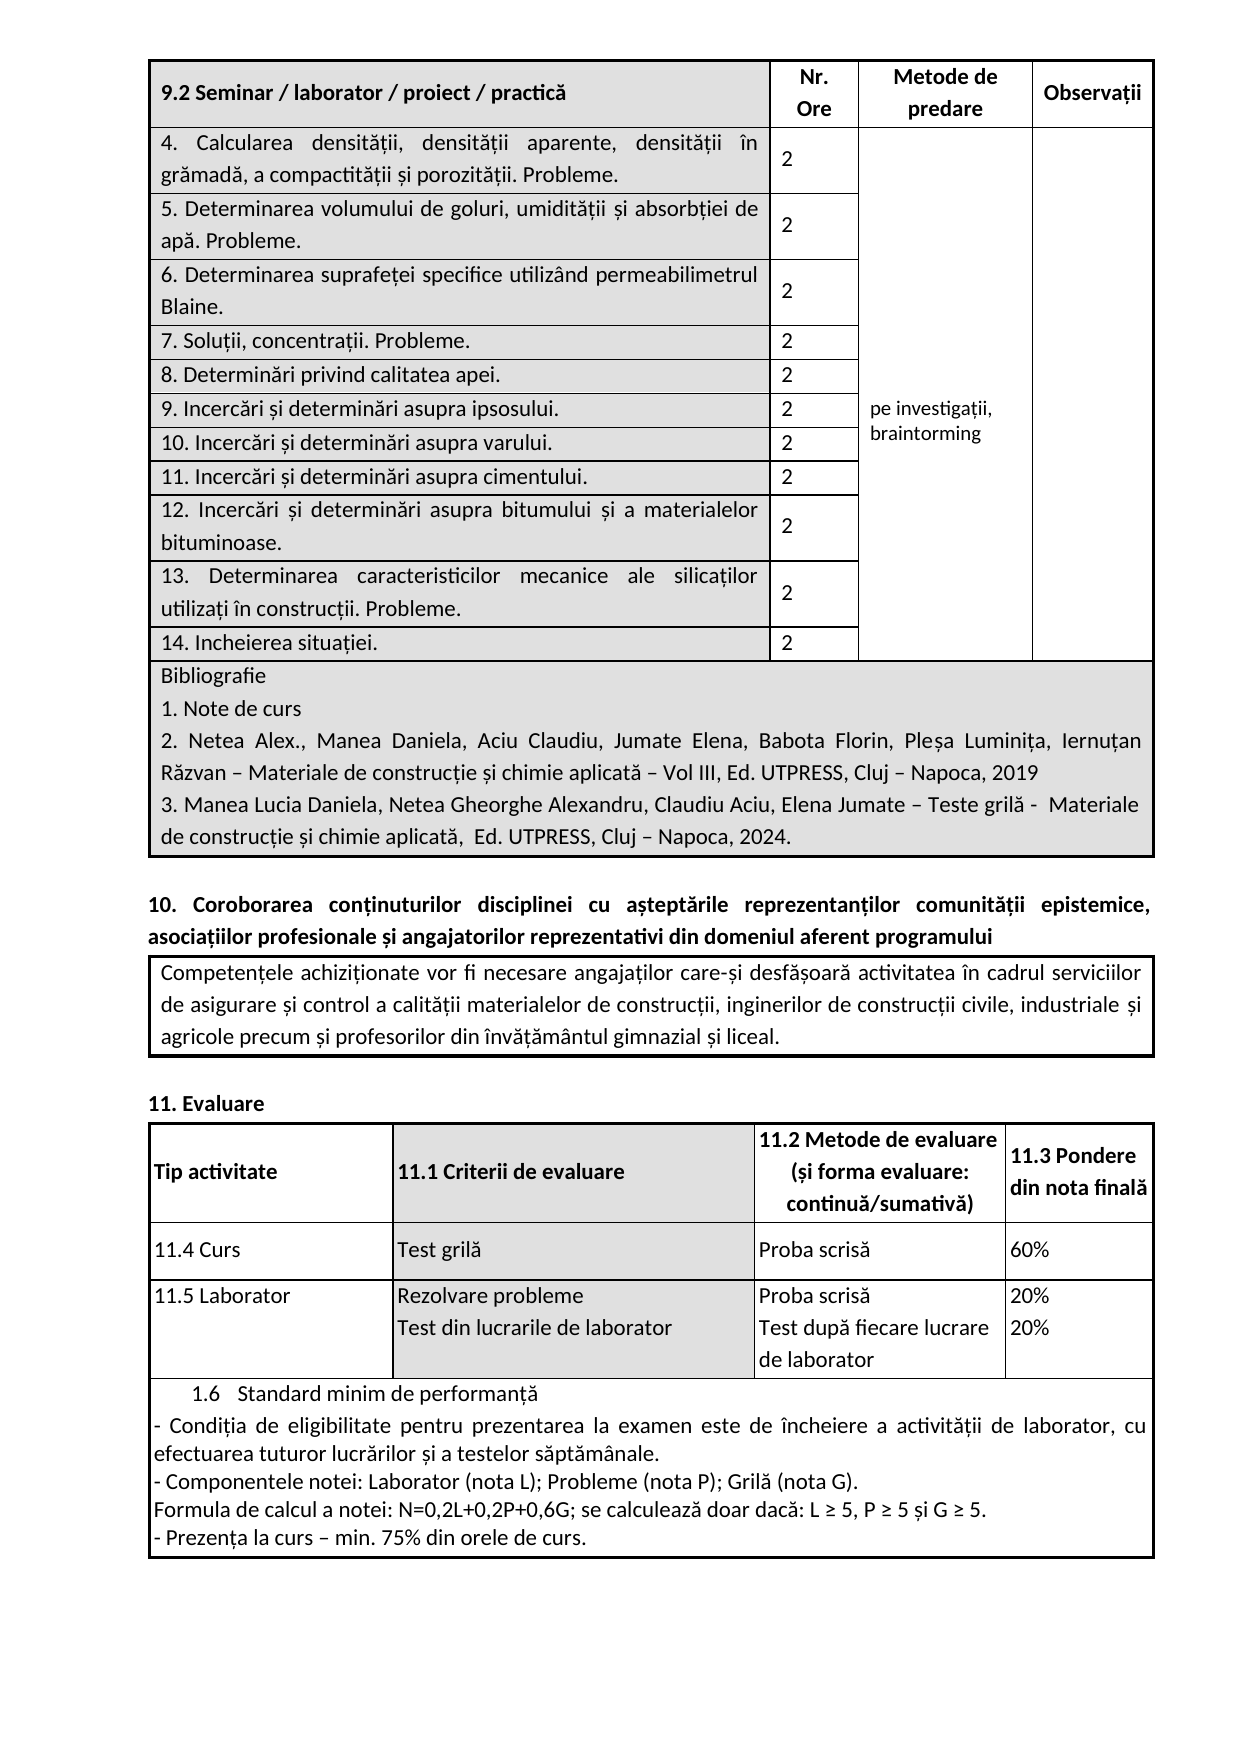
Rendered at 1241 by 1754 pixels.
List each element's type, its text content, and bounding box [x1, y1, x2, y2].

table_cell 2 [771, 128, 858, 193]
table_cell 11.5 Laborator [151, 1281, 392, 1378]
table_cell 2 [771, 394, 858, 426]
table_cell 2 [771, 562, 858, 626]
table_cell 2 [771, 194, 858, 259]
table_cell 2 [771, 260, 858, 325]
table_header 11.1 Criterii de evaluare [394, 1125, 754, 1222]
table_cell 60% [1006, 1223, 1152, 1279]
table_cell 6. Determinarea suprafeței specifice utilizând permeabilimetrul Blaine. [151, 260, 769, 325]
table_header 9.2 Seminar / laborator / proiect / practică [151, 62, 769, 127]
text 10. Coroborarea conținuturilor disciplinei cu așteptările reprezentanților comunității epistemice, asociațiilor profesionale și angajatorilor reprezentativi din domeniul aferent programului [148, 890, 1152, 950]
table_header 11.3 Pondere din nota finală [1006, 1125, 1152, 1222]
table_cell 8. Determinări privind calitatea apei. [151, 360, 769, 392]
table_header Tip activitate [151, 1125, 392, 1222]
table_cell 20% 20% [1006, 1281, 1152, 1378]
table_cell 13. Determinarea caracteristicilor mecanice ale silicaților utilizați în construcții. Probleme. [151, 562, 769, 626]
table_header Observații [1033, 62, 1152, 127]
table_cell Standard minim de performanță - Condiția de eligibilitate pentru prezentarea la examen este de încheiere a activității de laborator, cu efectuarea tuturor lucrărilor și a testelor săptămânale. - Componentele notei: Laborator (nota L); Probleme (nota P); Grilă (nota G). Formula de calcul a notei: N=0,2L+0,2P+0,6G; se calculează doar dacă: L ≥ 5, P ≥ 5 şi G ≥ 5. - Prezența la curs – min. 75% din orele de curs. [151, 1379, 1152, 1556]
table_cell 14. Incheierea situației. [151, 628, 769, 660]
table_cell 2 [771, 326, 858, 359]
table_cell 2 [771, 628, 858, 660]
table_cell 11.4 Curs [151, 1223, 392, 1279]
table_cell Rezolvare probleme Test din lucrarile de laborator [394, 1281, 754, 1378]
table_cell 2 [771, 462, 858, 494]
table_cell Proba scrisă Test după fiecare lucrare de laborator [755, 1281, 1005, 1378]
table_cell 7. Soluții, concentrații. Probleme. [151, 326, 769, 359]
table_header Metode de predare [859, 62, 1032, 127]
table_cell Proba scrisă [755, 1223, 1005, 1279]
table_cell 4. Calcularea densității, densității aparente, densității în grămadă, a compactității și porozității. Probleme. [151, 128, 769, 193]
table_cell 5. Determinarea volumului de goluri, umidității și absorbției de apă. Probleme. [151, 194, 769, 259]
table_cell 2 [771, 428, 858, 460]
table_header Competențele achiziționate vor fi necesare angajaților care-și desfășoară activitatea în cadrul serviciilor de asigurare și control a calității materialelor de construcții, inginerilor de construcții civile, industriale și agricole precum și profesorilor din învățământul gimnazial și liceal. [151, 958, 1152, 1054]
table_cell 11. Incercări şi determinări asupra cimentului. [151, 462, 769, 494]
table_cell 12. Incercări şi determinări asupra bitumului și a materialelor bituminoase. [151, 496, 769, 560]
table_header 11.2 Metode de evaluare (și forma evaluare: continuă/sumativă) [755, 1125, 1005, 1222]
table_cell Test grilă [394, 1223, 754, 1279]
table_cell 2 [771, 496, 858, 560]
table_header Nr. Ore [771, 62, 858, 127]
table_cell Bibliografie 1. Note de curs 2. Netea Alex., Manea Daniela, Aciu Claudiu, Jumate Elena, Babota Florin, Pleșa Luminița, Iernuțan Răzvan – Materiale de construcţie și chimie aplicată – Vol III, Ed. UTPRESS, Cluj – Napoca, 2019 3. Manea Lucia Daniela, Netea Gheorghe Alexandru, Claudiu Aciu, Elena Jumate – Teste grilă - Materiale de construcţie și chimie aplicată, Ed. UTPRESS, Cluj – Napoca, 2024. [151, 662, 1152, 855]
table_cell 10. Incercări şi determinări asupra varului. [151, 428, 769, 460]
text 11. Evaluare [148, 1089, 1152, 1118]
table_cell 9. Incercări şi determinări asupra ipsosului. [151, 394, 769, 426]
table_cell 2 [771, 360, 858, 392]
